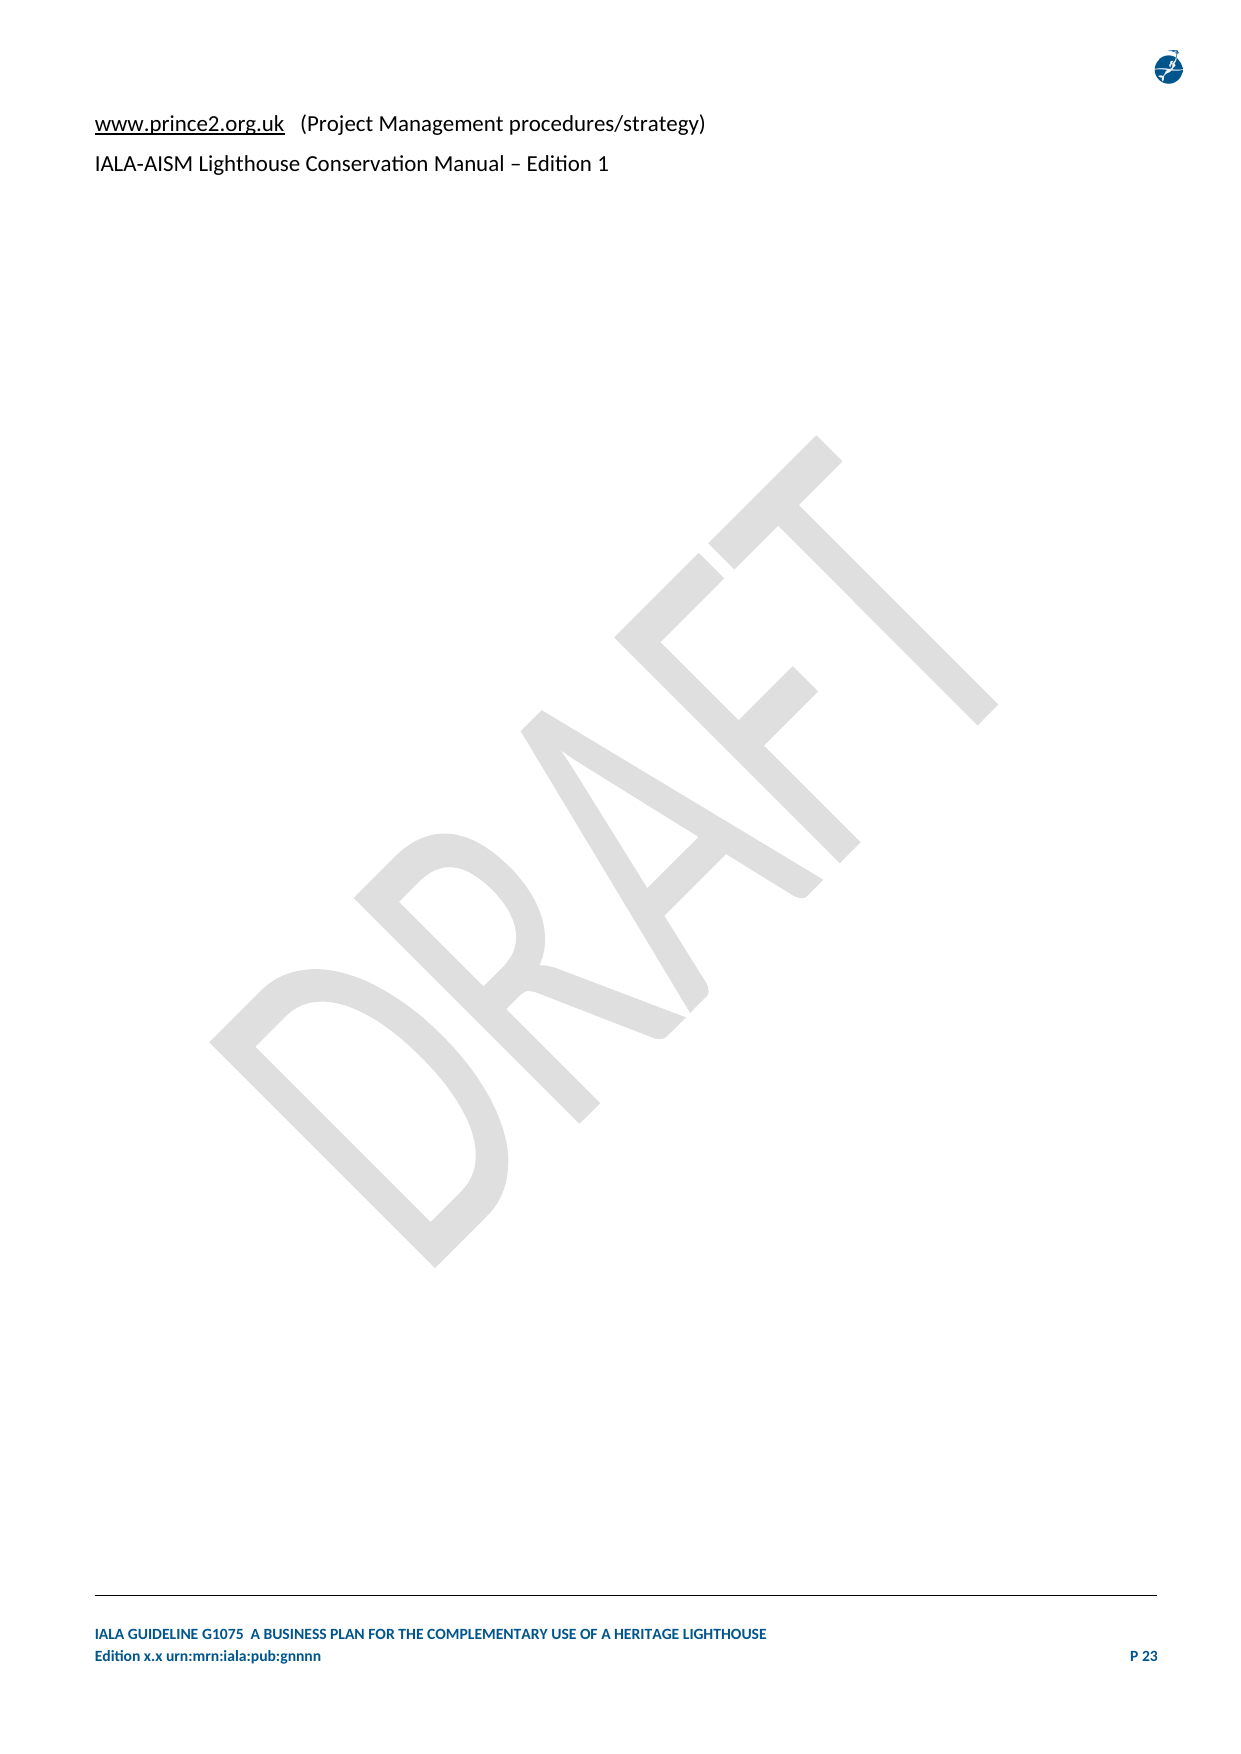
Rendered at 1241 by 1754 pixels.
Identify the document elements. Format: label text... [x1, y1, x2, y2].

text IALA‐AISM Lighthouse Conservation Manual – Edition 1 [94, 149, 1157, 178]
text www.prince2.org.uk (Project Management procedures/strategy) [94, 109, 1157, 137]
picture [1123, 0, 1241, 119]
